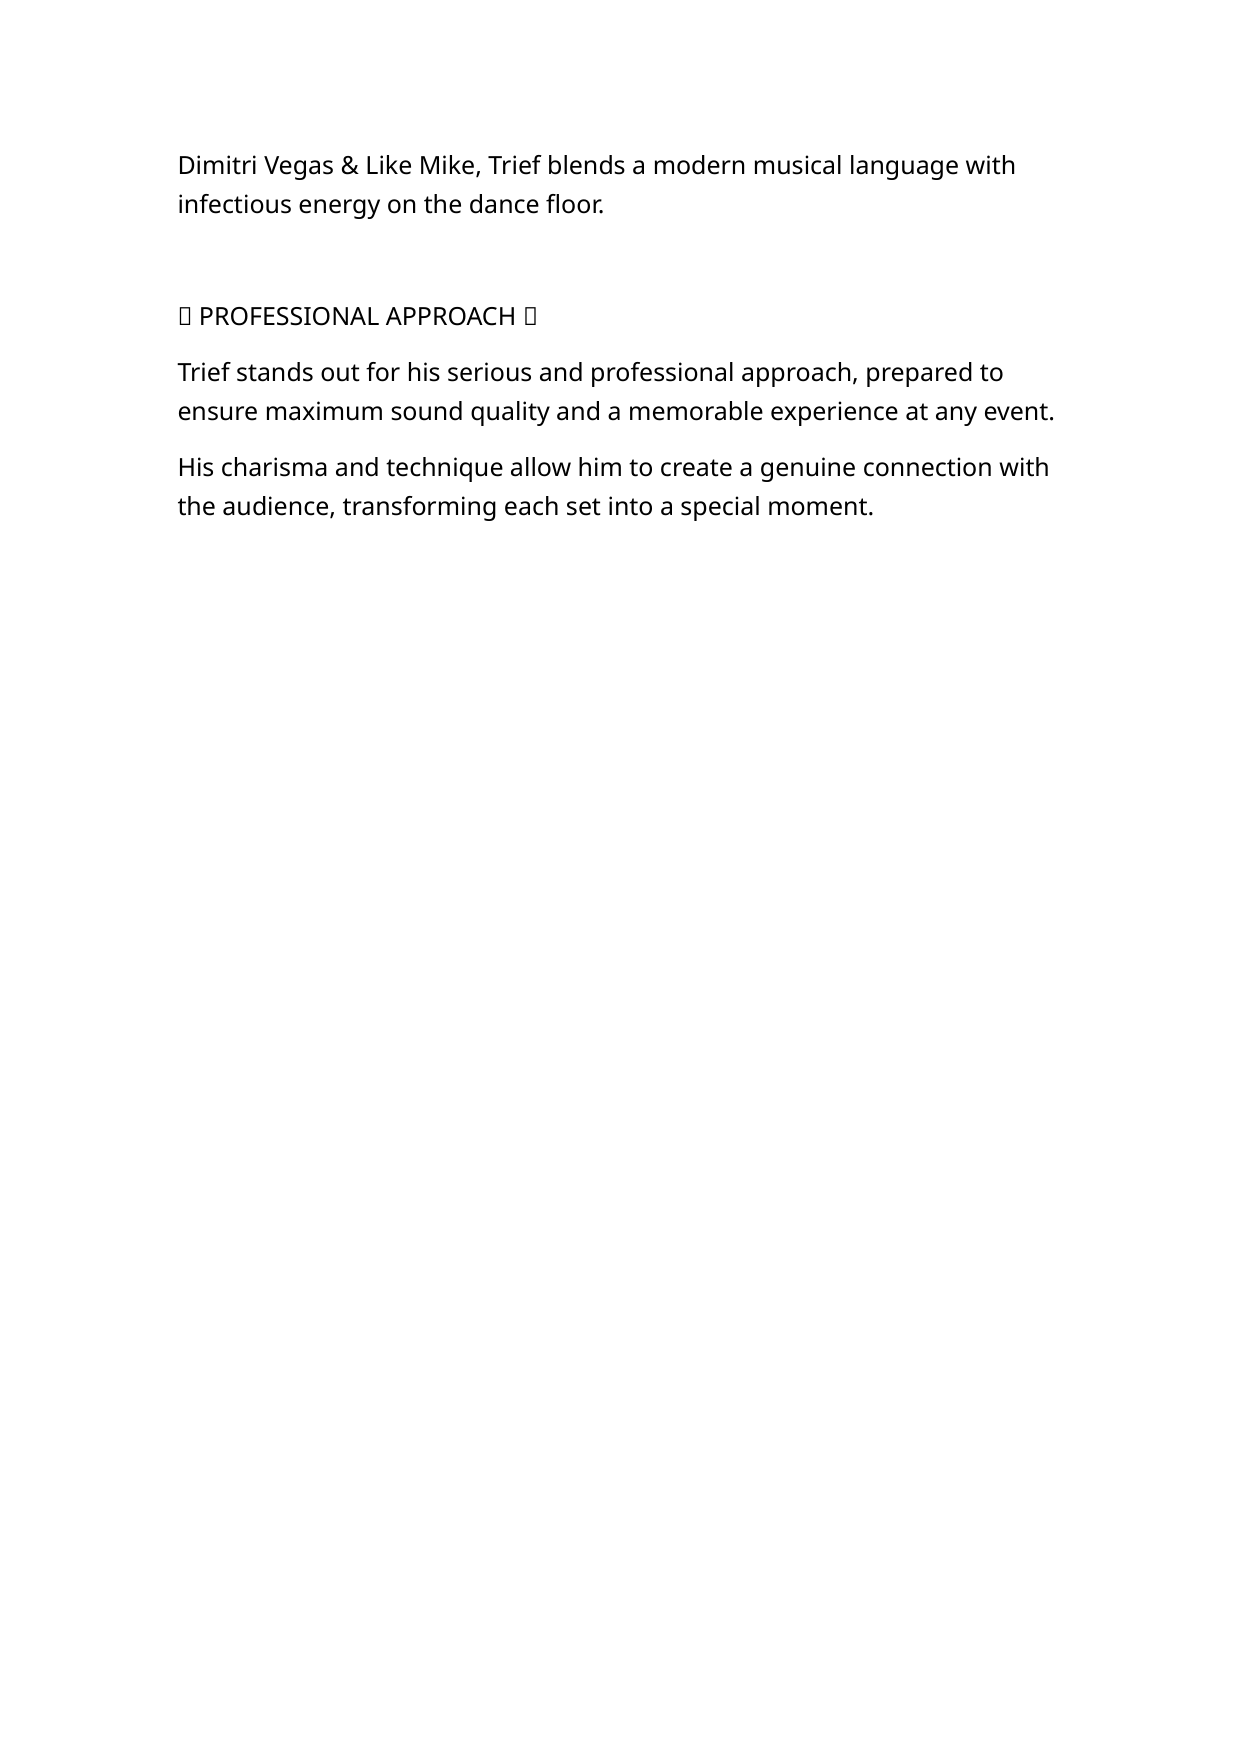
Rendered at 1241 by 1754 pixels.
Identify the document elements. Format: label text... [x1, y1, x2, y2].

text Trief stands out for his serious and professional approach, prepared to ensure maximum sound quality and a memorable experience at any event. [177, 354, 1063, 427]
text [177, 148, 1063, 221]
text 💼 PROFESSIONAL APPROACH 💼 [177, 298, 1063, 332]
text His charisma and technique allow him to create a genuine connection with the audience, transforming each set into a special moment. [177, 449, 1063, 522]
